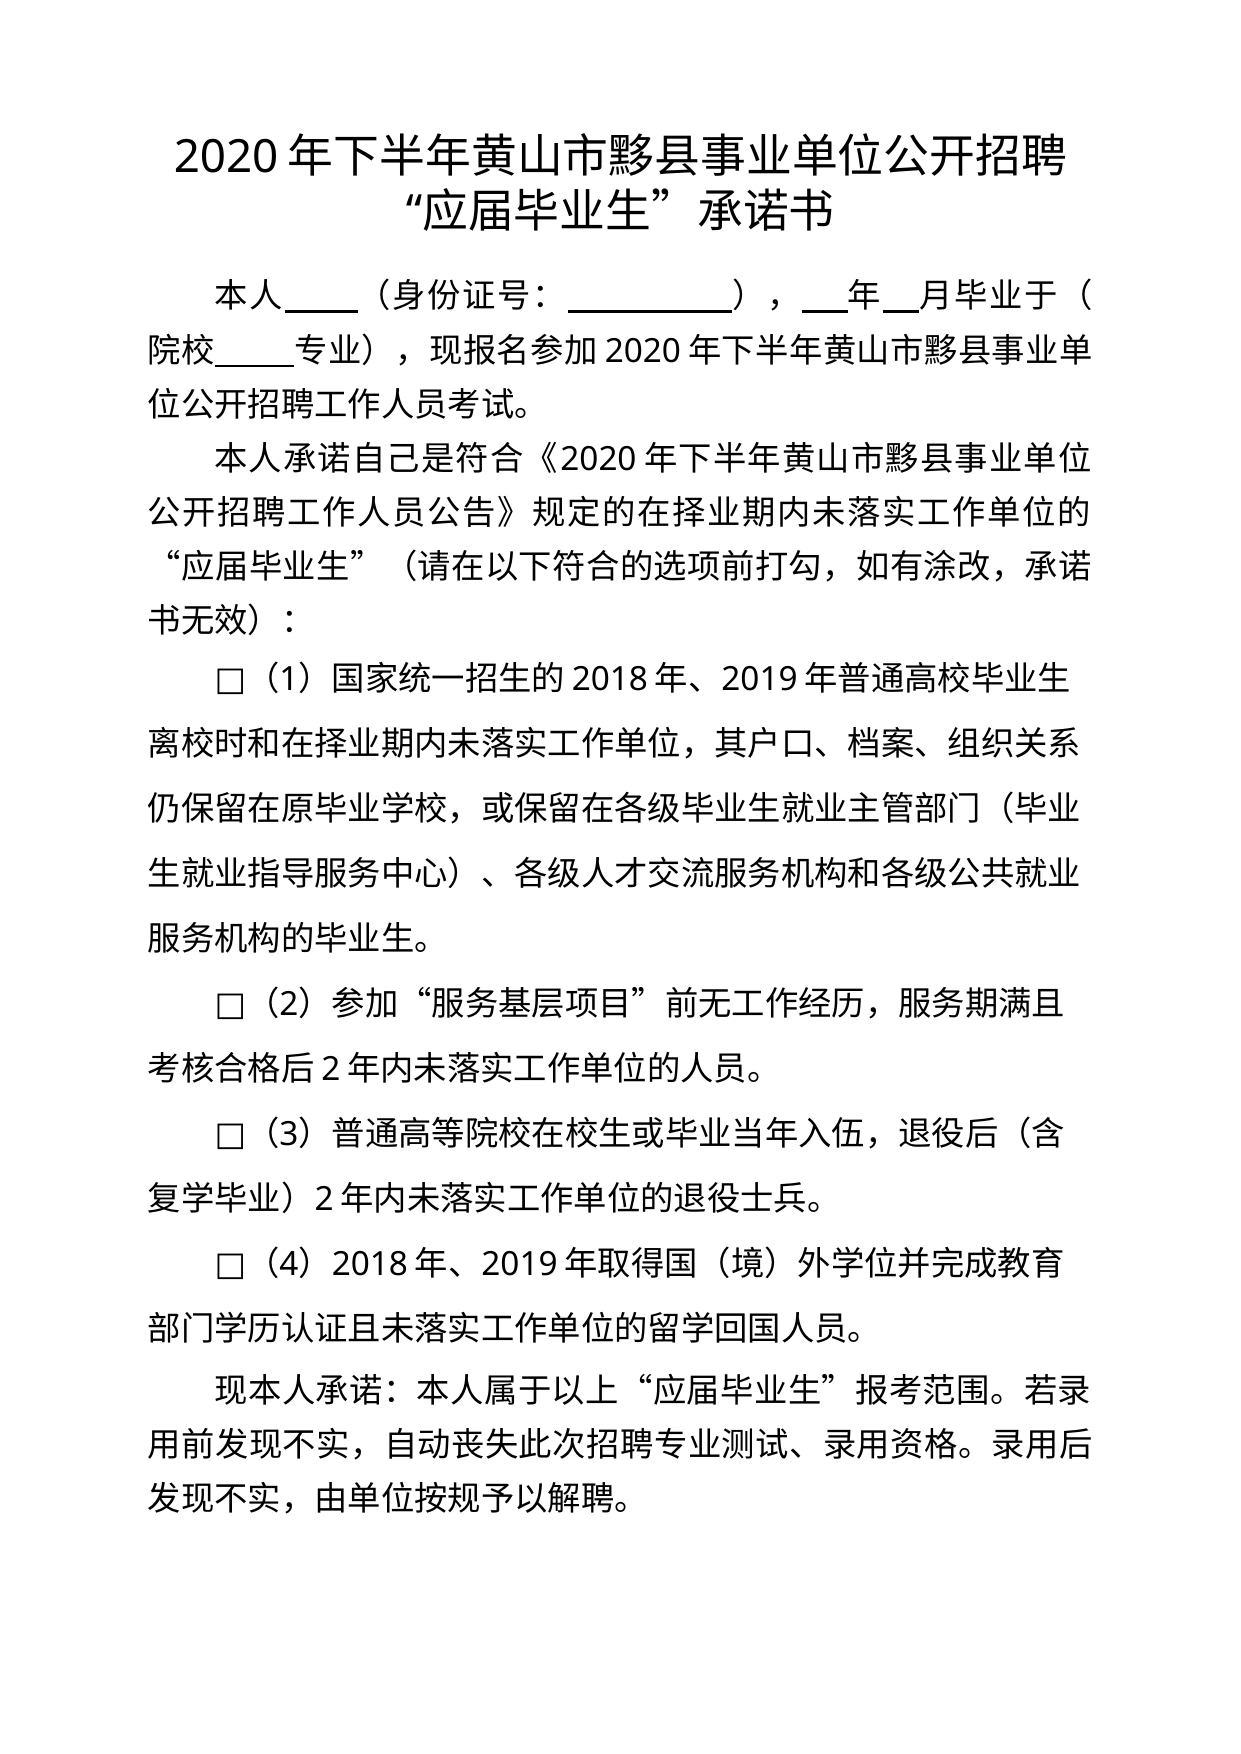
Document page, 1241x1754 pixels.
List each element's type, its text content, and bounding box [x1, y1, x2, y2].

text 2020年下半年黄山市黟县事业单位公开招聘 [148, 129, 1092, 184]
text □（3）普通高等院校在校生或毕业当年入伍，退役后（含复学毕业）2年内未落实工作单位的退役士兵。 [148, 1099, 1092, 1229]
text 本人 （身份证号： ）， 年 月毕业于（ 院校 专业），现报名参加2020年下半年黄山市黟县事业单位公开招聘工作人员考试。 [148, 264, 1092, 427]
text “应届毕业生”承诺书 [148, 184, 1092, 238]
text 现本人承诺：本人属于以上“应届毕业生”报考范围。若录用前发现不实，自动丧失此次招聘专业测试、录用资格。录用后发现不实，由单位按规予以解聘。 [148, 1359, 1092, 1521]
text □（2）参加“服务基层项目”前无工作经历，服务期满且考核合格后2年内未落实工作单位的人员。 [148, 969, 1092, 1099]
text □（1）国家统一招生的2018年、2019年普通高校毕业生离校时和在择业期内未落实工作单位，其户口、档案、组织关系仍保留在原毕业学校，或保留在各级毕业生就业主管部门（毕业生就业指导服务中心）、各级人才交流服务机构和各级公共就业服务机构的毕业生。 [148, 644, 1092, 969]
text □（4）2018年、2019年取得国（境）外学位并完成教育部门学历认证且未落实工作单位的留学回国人员。 [148, 1229, 1092, 1359]
text 本人承诺自己是符合《2020年下半年黄山市黟县事业单位公开招聘工作人员公告》规定的在择业期内未落实工作单位的“应届毕业生”（请在以下符合的选项前打勾，如有涂改，承诺书无效）： [148, 427, 1092, 644]
